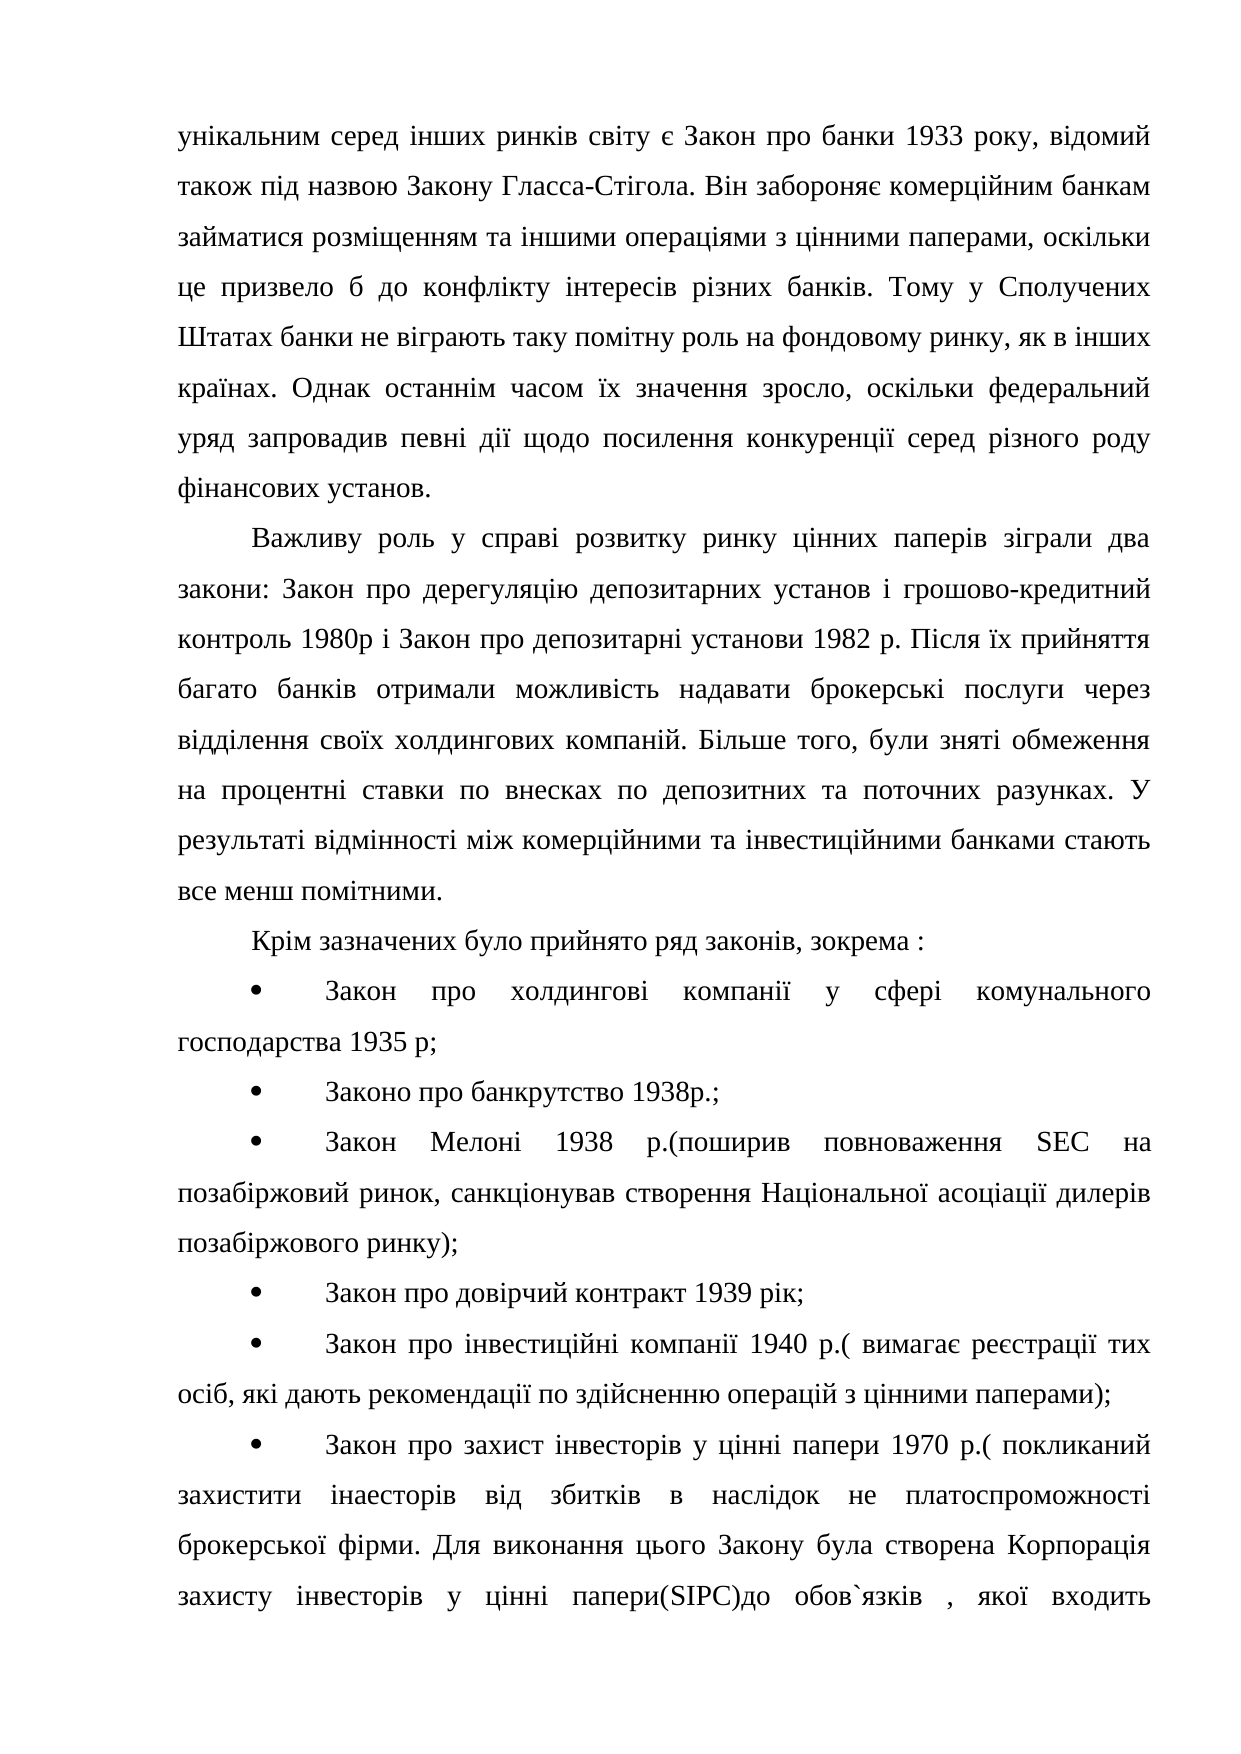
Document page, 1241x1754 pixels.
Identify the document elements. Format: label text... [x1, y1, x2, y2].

text Важливу роль у справі розвитку ринку цінних паперів зіграли два закони: Закон про дерегуляцію депозитарних установ і грошово-кредитний контроль 1980р і Закон про депозитарні установи 1982 р. Після їх прийняття багато банків отримали можливість надавати брокерські послуги через відділення своїх холдингових компаній. Більше того, були зняті обмеження на процентні ставки по внесках по депозитних та поточних разунках. У результаті відмінності між комерційними та інвестиційними банками стають все менш помітними. [177, 521, 1152, 906]
list Закон Мелоні 1938 р.(поширив повноваження SEC на позабіржовий ринок, санкціонував створення Національної асоціації дилерів позабіржового ринку); [177, 1124, 1152, 1259]
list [177, 1427, 1152, 1611]
text Крім зазначених було прийнято ряд законів, зокрема : [177, 923, 1152, 957]
list Закон про холдингові компанії у сфері комунального господарства 1935 р; [177, 973, 1152, 1057]
list Законо про банкрутство 1938р.; [177, 1074, 1152, 1108]
list Закон про довірчий контракт 1939 рік; [177, 1276, 1152, 1309]
list Закон про інвестиційні компанії 1940 р.( вимагає реєстрації тих осіб, які дають рекомендації по здійсненню операцій з цінними паперами); [177, 1326, 1152, 1410]
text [177, 118, 1152, 504]
